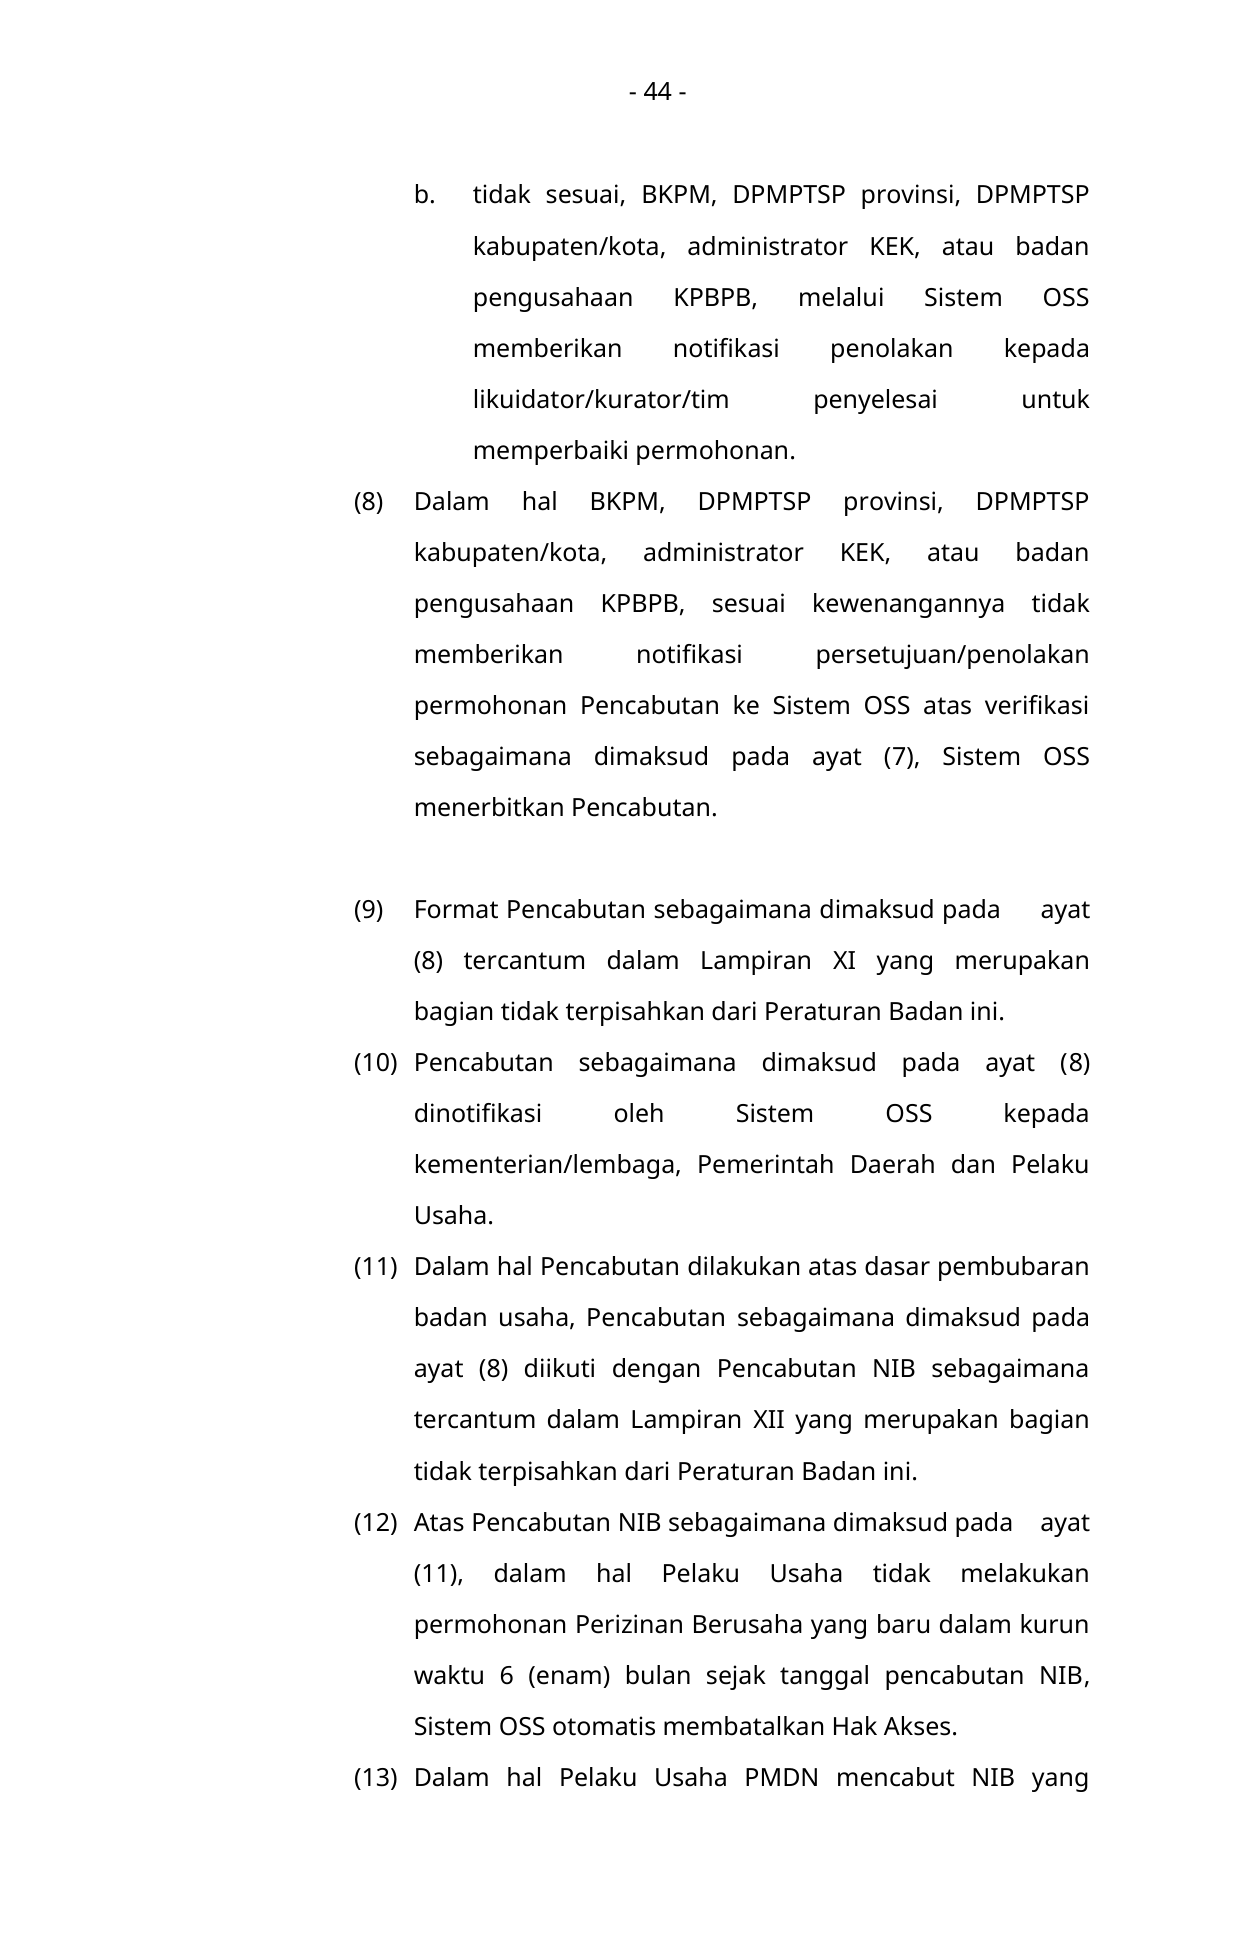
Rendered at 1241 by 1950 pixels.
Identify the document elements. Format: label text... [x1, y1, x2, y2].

list Dalam hal Pencabutan dilakukan atas dasar pembubaran badan usaha, Pencabutan sebagaimana dimaksud pada ayat (8) diikuti dengan Pencabutan NIB sebagaimana tercantum dalam Lampiran XII yang merupakan bagian tidak terpisahkan dari Peraturan Badan ini. [354, 1249, 1090, 1487]
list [354, 1759, 1090, 1793]
list tidak sesuai, BKPM, DPMPTSP provinsi, DPMPTSP kabupaten/kota, administrator KEK, atau badan pengusahaan KPBPB, melalui Sistem OSS memberikan notifikasi penolakan kepada likuidator/kurator/tim penyelesai untuk memperbaiki permohonan. [413, 177, 1090, 466]
list Pencabutan sebagaimana dimaksud pada ayat (8) dinotifikasi oleh Sistem OSS kepada kementerian/lembaga, Pemerintah Daerah dan Pelaku Usaha. [354, 1045, 1090, 1232]
list Dalam hal BKPM, DPMPTSP provinsi, DPMPTSP kabupaten/kota, administrator KEK, atau badan pengusahaan KPBPB, sesuai kewenangannya tidak memberikan notifikasi persetujuan/penolakan permohonan Pencabutan ke Sistem OSS atas verifikasi sebagaimana dimaksud pada ayat (7), Sistem OSS menerbitkan Pencabutan. [354, 483, 1090, 824]
list Format Pencabutan sebagaimana dimaksud pada ayat (8) tercantum dalam Lampiran XI yang merupakan bagian tidak terpisahkan dari Peraturan Badan ini. [354, 892, 1090, 1028]
list Atas Pencabutan NIB sebagaimana dimaksud pada ayat (11), dalam hal Pelaku Usaha tidak melakukan permohonan Perizinan Berusaha yang baru dalam kurun waktu 6 (enam) bulan sejak tanggal pencabutan NIB, Sistem OSS otomatis membatalkan Hak Akses. [354, 1504, 1090, 1742]
